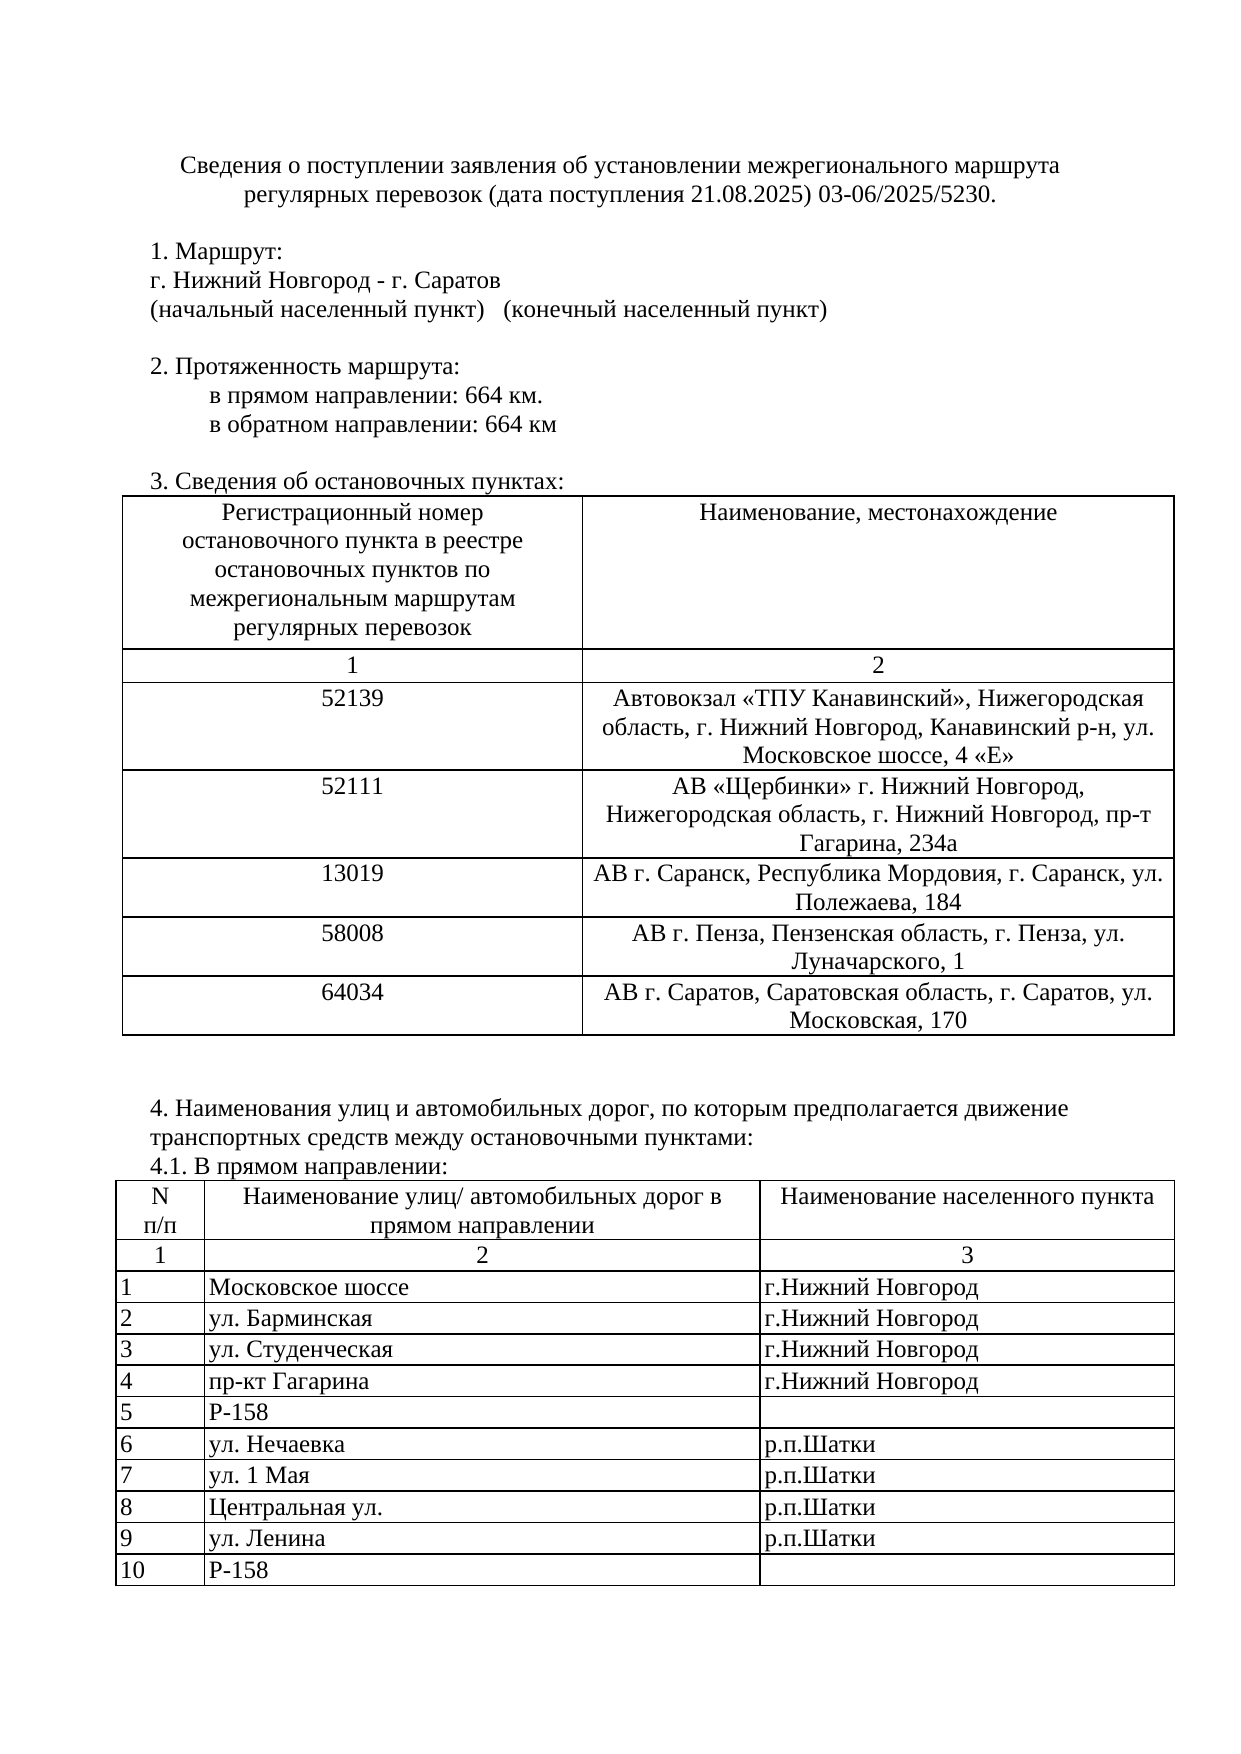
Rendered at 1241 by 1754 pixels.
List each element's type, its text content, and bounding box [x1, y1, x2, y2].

table_cell 1 [117, 1272, 204, 1301]
table_cell Автовокзал «ТПУ Канавинский», Нижегородская область, г. Нижний Новгород, Канавинский р-н, ул. Московское шоссе, 4 «Е» [583, 683, 1173, 769]
table_cell 6 [117, 1429, 204, 1459]
text 3. Сведения об остановочных пунктах: [150, 466, 1090, 495]
table_cell 10 [117, 1555, 204, 1584]
table_cell ул. Нечаевка [205, 1429, 759, 1459]
table_cell Р-158 [205, 1397, 759, 1427]
table_cell 64034 [123, 977, 582, 1034]
table_cell Р-158 [205, 1555, 759, 1584]
table_cell г.Нижний Новгород [761, 1272, 1174, 1301]
text в прямом направлении: 664 км. [150, 380, 1090, 409]
text (начальный населенный пункт) (конечный населенный пункт) [150, 294, 1090, 322]
table_cell 2 [117, 1303, 204, 1333]
table_cell [761, 1397, 1174, 1427]
table_cell г.Нижний Новгород [761, 1303, 1174, 1333]
table_cell г.Нижний Новгород [761, 1335, 1174, 1364]
text 4. Наименования улиц и автомобильных дорог, по которым предполагается движение транспортных средств между остановочными пунктами: [150, 1093, 1090, 1151]
table_cell ул. Студенческая [205, 1335, 759, 1364]
table_cell Московское шоссе [205, 1272, 759, 1301]
text 4.1. В прямом направлении: [150, 1151, 1090, 1179]
table_cell ул. Ленина [205, 1523, 759, 1553]
table_cell 9 [117, 1523, 204, 1553]
table_cell 3 [761, 1240, 1174, 1270]
table_cell пр-кт Гагарина [205, 1366, 759, 1396]
table_cell АВ г. Пенза, Пензенская область, г. Пенза, ул. Луначарского, 1 [583, 918, 1173, 975]
table_cell р.п.Шатки [761, 1523, 1174, 1553]
table_cell 52139 [123, 683, 582, 769]
table_cell Центральная ул. [205, 1492, 759, 1522]
table_cell р.п.Шатки [761, 1429, 1174, 1459]
table_cell 1 [123, 650, 582, 681]
table_cell АВ «Щербинки» г. Нижний Новгород, Нижегородская область, г. Нижний Новгород, пр-т Гагарина, 234а [583, 771, 1173, 857]
text 1. Маршрут: [150, 236, 1090, 265]
table_cell г.Нижний Новгород [761, 1366, 1174, 1396]
table_header N п/п [117, 1181, 204, 1238]
table_cell ул. 1 Мая [205, 1460, 759, 1490]
table_header Наименование улиц/ автомобильных дорог в прямом направлении [205, 1181, 759, 1238]
table_cell 13019 [123, 859, 582, 916]
text Сведения о поступлении заявления об установлении межрегионального маршрута регулярных перевозок (дата поступления 21.08.2025) 03-06/2025/5230. [150, 150, 1090, 207]
table_cell [761, 1555, 1174, 1584]
table_header Наименование, местонахождение [583, 497, 1173, 648]
table_header Наименование населенного пункта [761, 1181, 1174, 1238]
table_cell 2 [583, 650, 1173, 681]
table_cell 58008 [123, 918, 582, 975]
table_cell ул. Барминская [205, 1303, 759, 1333]
text в обратном направлении: 664 км [150, 409, 1090, 437]
table_cell 7 [117, 1460, 204, 1490]
table_cell 8 [117, 1492, 204, 1522]
text 2. Протяженность маршрута: [150, 351, 1090, 380]
table_cell 1 [117, 1240, 204, 1270]
table_cell р.п.Шатки [761, 1460, 1174, 1490]
text г. Нижний Новгород - г. Саратов [150, 265, 1090, 294]
table_cell 3 [117, 1335, 204, 1364]
table_cell АВ г. Саранск, Республика Мордовия, г. Саранск, ул. Полежаева, 184 [583, 859, 1173, 916]
table_cell 5 [117, 1397, 204, 1427]
table_cell р.п.Шатки [761, 1492, 1174, 1522]
table_cell 52111 [123, 771, 582, 857]
table_cell 2 [205, 1240, 759, 1270]
table_cell АВ г. Саратов, Саратовская область, г. Саратов, ул. Московская, 170 [583, 977, 1173, 1034]
table_cell 4 [117, 1366, 204, 1396]
table_header Регистрационный номер остановочного пункта в реестре остановочных пунктов по межрегиональным маршрутам регулярных перевозок [123, 497, 582, 648]
